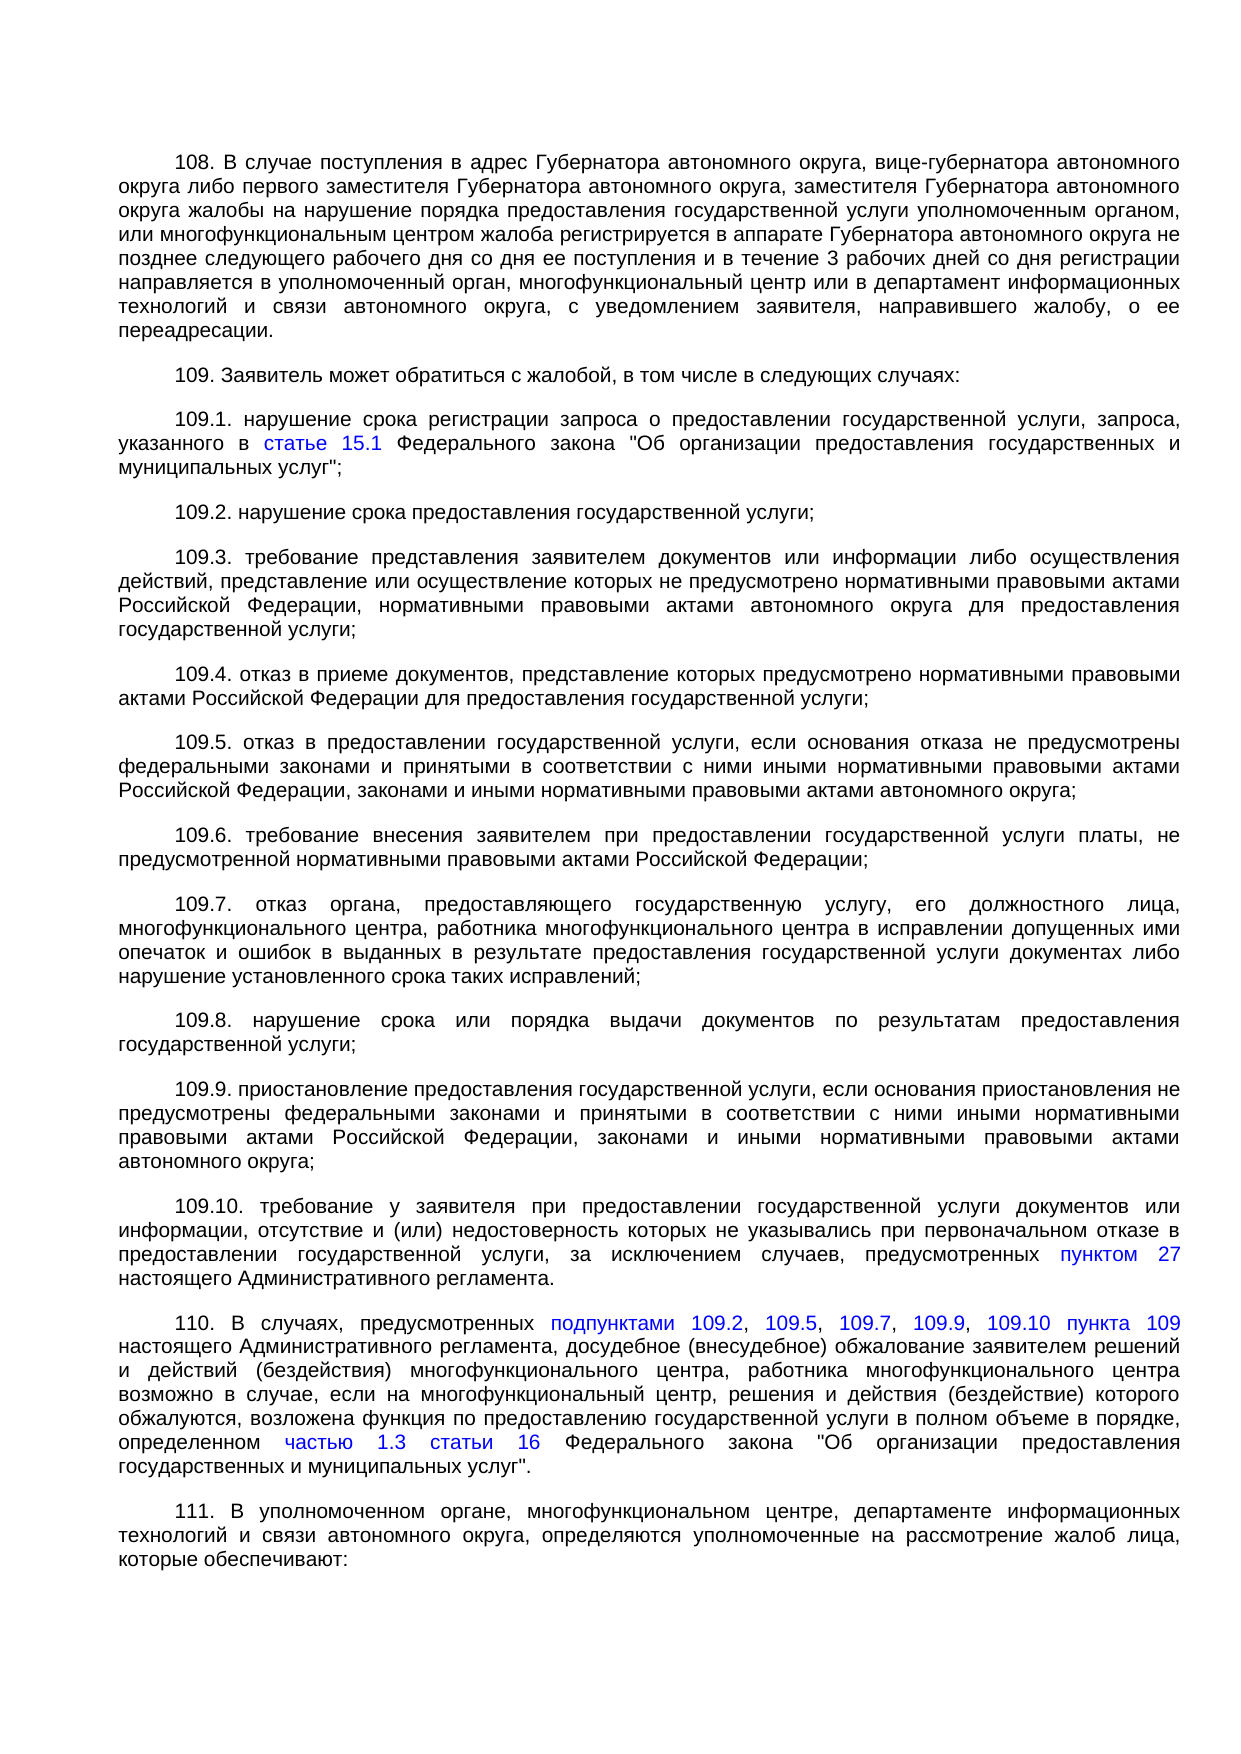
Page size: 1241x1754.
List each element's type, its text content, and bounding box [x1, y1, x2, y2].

text 109.7. отказ органа, предоставляющего государственную услугу, его должностного лица, многофункционального центра, работника многофункционального центра в исправлении допущенных ими опечаток и ошибок в выданных в результате предоставления государственной услуги документах либо нарушение установленного срока таких исправлений; [118, 892, 1181, 987]
text 109. Заявитель может обратиться с жалобой, в том числе в следующих случаях: [118, 362, 1181, 386]
text 109.4. отказ в приеме документов, представление которых предусмотрено нормативными правовыми актами Российской Федерации для предоставления государственной услуги; [118, 661, 1181, 709]
text 109.9. приостановление предоставления государственной услуги, если основания приостановления не предусмотрены федеральными законами и принятыми в соответствии с ними иными нормативными правовыми актами Российской Федерации, законами и иными нормативными правовыми актами автономного округа; [118, 1077, 1181, 1173]
text 109.2. нарушение срока предоставления государственной услуги; [118, 500, 1181, 524]
text 109.5. отказ в предоставлении государственной услуги, если основания отказа не предусмотрены федеральными законами и принятыми в соответствии с ними иными нормативными правовыми актами Российской Федерации, законами и иными нормативными правовыми актами автономного округа; [118, 730, 1181, 802]
text 110. В случаях, предусмотренных подпунктами 109.2, 109.5, 109.7, 109.9, 109.10 пункта 109 настоящего Административного регламента, досудебное (внесудебное) обжалование заявителем решений и действий (бездействия) многофункционального центра, работника многофункционального центра возможно в случае, если на многофункциональный центр, решения и действия (бездействие) которого обжалуются, возложена функция по предоставлению государственной услуги в полном объеме в порядке, определенном частью 1.3 статьи 16 Федерального закона "Об организации предоставления государственных и муниципальных услуг". [118, 1310, 1181, 1478]
text 109.1. нарушение срока регистрации запроса о предоставлении государственной услуги, запроса, указанного в статье 15.1 Федерального закона "Об организации предоставления государственных и муниципальных услуг"; [118, 407, 1181, 479]
text 109.3. требование представления заявителем документов или информации либо осуществления действий, представление или осуществление которых не предусмотрено нормативными правовыми актами Российской Федерации, нормативными правовыми актами автономного округа для предоставления государственной услуги; [118, 545, 1181, 641]
text 109.6. требование внесения заявителем при предоставлении государственной услуги платы, не предусмотренной нормативными правовыми актами Российской Федерации; [118, 823, 1181, 871]
text 111. В уполномоченном органе, многофункциональном центре, департаменте информационных технологий и связи автономного округа, определяются уполномоченные на рассмотрение жалоб лица, которые обеспечивают: [118, 1499, 1181, 1571]
text 109.10. требование у заявителя при предоставлении государственной услуги документов или информации, отсутствие и (или) недостоверность которых не указывались при первоначальном отказе в предоставлении государственной услуги, за исключением случаев, предусмотренных пунктом 27 настоящего Административного регламента. [118, 1194, 1181, 1289]
text 109.8. нарушение срока или порядка выдачи документов по результатам предоставления государственной услуги; [118, 1008, 1181, 1056]
text 108. В случае поступления в адрес Губернатора автономного округа, вице-губернатора автономного округа либо первого заместителя Губернатора автономного округа, заместителя Губернатора автономного округа жалобы на нарушение порядка предоставления государственной услуги уполномоченным органом, или многофункциональным центром жалоба регистрируется в аппарате Губернатора автономного округа не позднее следующего рабочего дня со дня ее поступления и в течение 3 рабочих дней со дня регистрации направляется в уполномоченный орган, многофункциональный центр или в департамент информационных технологий и связи автономного округа, с уведомлением заявителя, направившего жалобу, о ее переадресации. [118, 150, 1181, 342]
